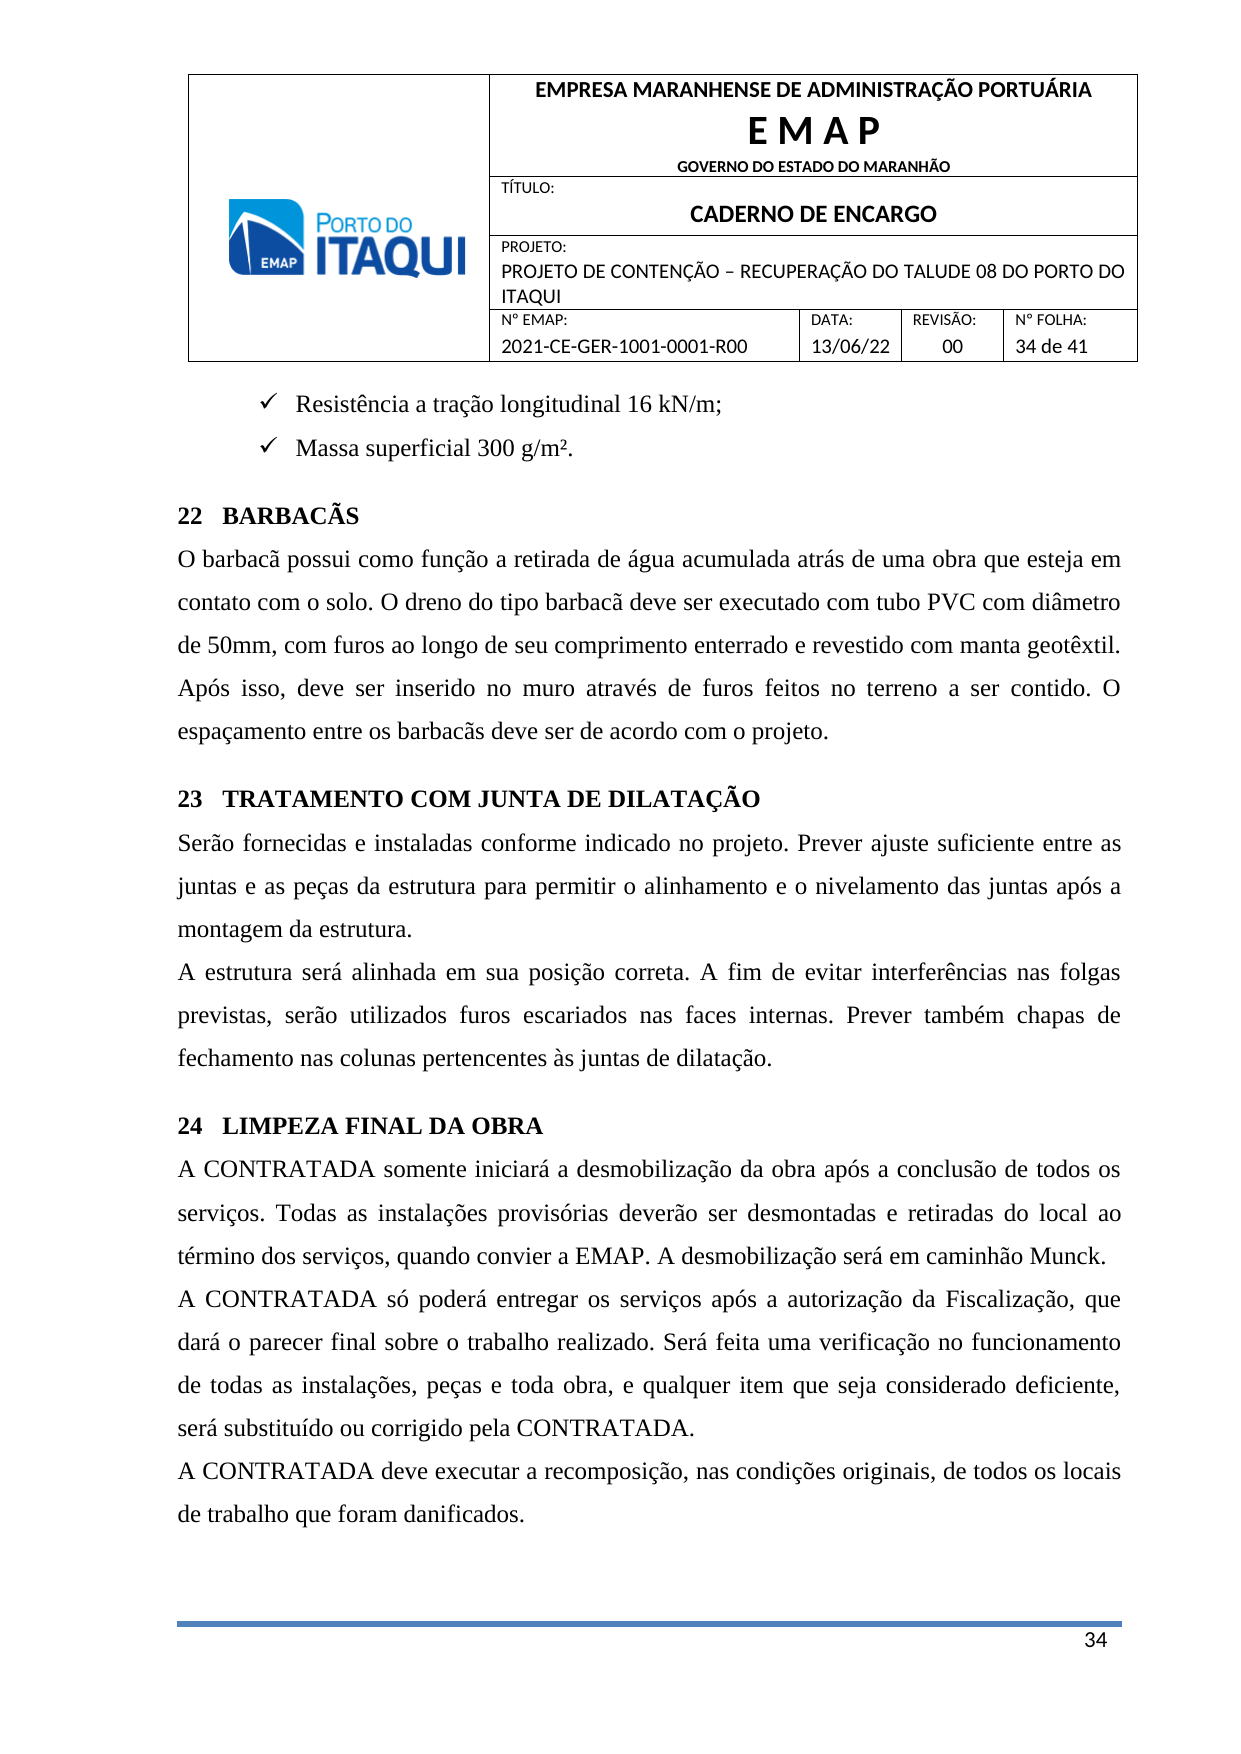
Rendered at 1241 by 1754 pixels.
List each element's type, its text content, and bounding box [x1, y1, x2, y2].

subtitle TRATAMENTO COM JUNTA DE DILATAÇÃO [177, 784, 1122, 813]
list Massa superficial 300 g/m². [258, 433, 1122, 461]
text Serão fornecidas e instaladas conforme indicado no projeto. Prever ajuste suficiente entre as juntas e as peças da estrutura para permitir o alinhamento e o nivelamento das juntas após a montagem da estrutura. [177, 828, 1122, 943]
picture [229, 199, 465, 278]
text A CONTRATADA só poderá entregar os serviços após a autorização da Fiscalização, que dará o parecer final sobre o trabalho realizado. Será feita uma verificação no funcionamento de todas as instalações, peças e toda obra, e qualquer item que seja considerado deficiente, será substituído ou corrigido pela CONTRATADA. [177, 1284, 1122, 1442]
text A estrutura será alinhada em sua posição correta. A fim de evitar interferências nas folgas previstas, serão utilizados furos escariados nas faces internas. Prever também chapas de fechamento nas colunas pertencentes às juntas de dilatação. [177, 957, 1122, 1072]
text O barbacã possui como função a retirada de água acumulada atrás de uma obra que esteja em contato com o solo. O dreno do tipo barbacã deve ser executado com tubo PVC com diâmetro de 50mm, com furos ao longo de seu comprimento enterrado e revestido com manta geotêxtil. Após isso, deve ser inserido no muro através de furos feitos no terreno a ser contido. O espaçamento entre os barbacãs deve ser de acordo com o projeto. [177, 544, 1122, 745]
subtitle BARBACÃS [177, 501, 1122, 529]
text A CONTRATADA somente iniciará a desmobilização da obra após a conclusão de todos os serviços. Todas as instalações provisórias deverão ser desmontadas e retiradas do local ao término dos serviços, quando convier a EMAP. A desmobilização será em caminhão Munck. [177, 1154, 1122, 1269]
list Resistência a tração longitudinal 16 kN/m; [258, 389, 1122, 418]
subtitle LIMPEZA FINAL DA OBRA [177, 1111, 1122, 1140]
text A CONTRATADA deve executar a recomposição, nas condições originais, de todos os locais de trabalho que foram danificados. [177, 1456, 1122, 1528]
